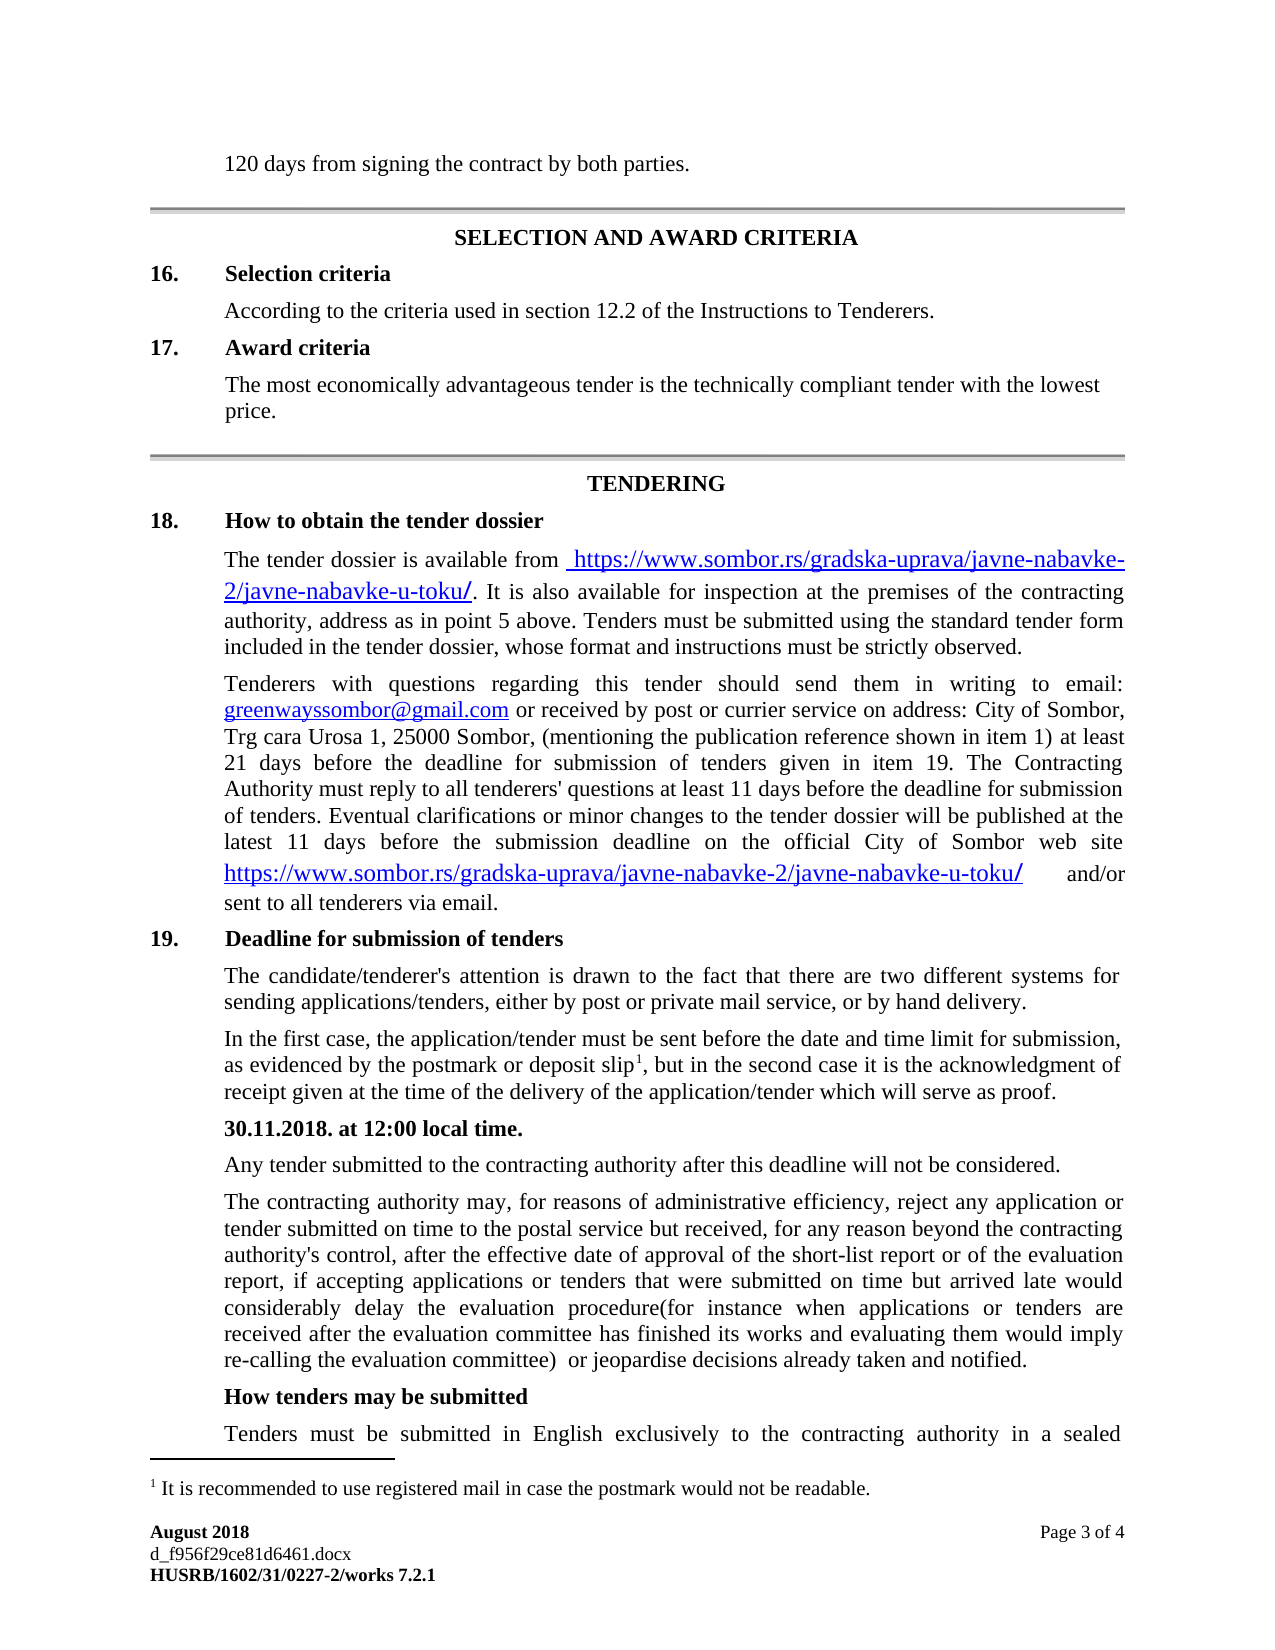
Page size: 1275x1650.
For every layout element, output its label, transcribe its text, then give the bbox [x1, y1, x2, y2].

text The candidate/tenderer's attention is drawn to the fact that there are two different systems for sending applications/tenders, either by post or private mail service, or by hand delivery. [224, 962, 1122, 1015]
text TENDERING [187, 471, 1125, 497]
text The most economically advantageous tender is the technically compliant tender with the lowest price. [225, 371, 1125, 423]
text SELECTION AND AWARD CRITERIA [187, 223, 1125, 250]
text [224, 1420, 1122, 1446]
text Any tender submitted to the contracting authority after this deadline will not be considered. [224, 1151, 1125, 1178]
subtitle Deadline for submission of tenders [150, 925, 1125, 952]
text 120 days from signing the contract by both parties. [224, 150, 1125, 176]
subtitle How to obtain the tender dossier [150, 507, 1125, 534]
text Tenderers with questions regarding this tender should send them in writing to email: greenwayssombor@gmail.com or received by post or currier service on address: City of Sombor, Trg cara Urosa 1, 25000 Sombor, (mentioning the publication reference shown in item 1) at least 21 days before the deadline for submission of tenders given in item 19. The Contracting Authority must reply to all tenderers' questions at least 11 days before the deadline for submission of tenders. Eventual clarifications or minor changes to the tender dossier will be published at the latest 11 days before the submission deadline on the official City of Sombor web site and/or sent to all tenderers via email. [224, 670, 1125, 915]
text 30.11.2018. at 12:00 local time. [224, 1115, 1125, 1141]
text The contracting authority may, for reasons of administrative efficiency, reject any application or tender submitted on time to the postal service but received, for any reason beyond the contracting authority's control, after the effective date of approval of the short-list report or of the evaluation report, if accepting applications or tenders that were submitted on time but arrived late would considerably delay the evaluation procedure(for instance when applications or tenders are received after the evaluation committee has finished its works and evaluating them would imply re-calling the evaluation committee) or jeopardise decisions already taken and notified. [224, 1188, 1125, 1373]
subtitle Award criteria [150, 334, 1125, 360]
text In the first case, the application/tender must be sent before the date and time limit for submission, as evidenced by the postmark or deposit slip, but in the second case it is the acknowledgment of receipt given at the time of the delivery of the application/tender which will serve as proof. [224, 1025, 1122, 1104]
text According to the criteria used in section 12.2 of the Instructions to Tenderers. [224, 297, 1125, 323]
text The tender dossier is available from https://www.sombor.rs/gradska-uprava/javne-nabavke-2/javne-nabavke-u-toku/. It is also available for inspection at the premises of the contracting authority, address as in point 5 above. Tenders must be submitted using the standard tender form included in the tender dossier, whose format and instructions must be strictly observed. [224, 544, 1125, 659]
text How tenders may be submitted [224, 1383, 1122, 1409]
subtitle Selection criteria [150, 260, 1125, 287]
